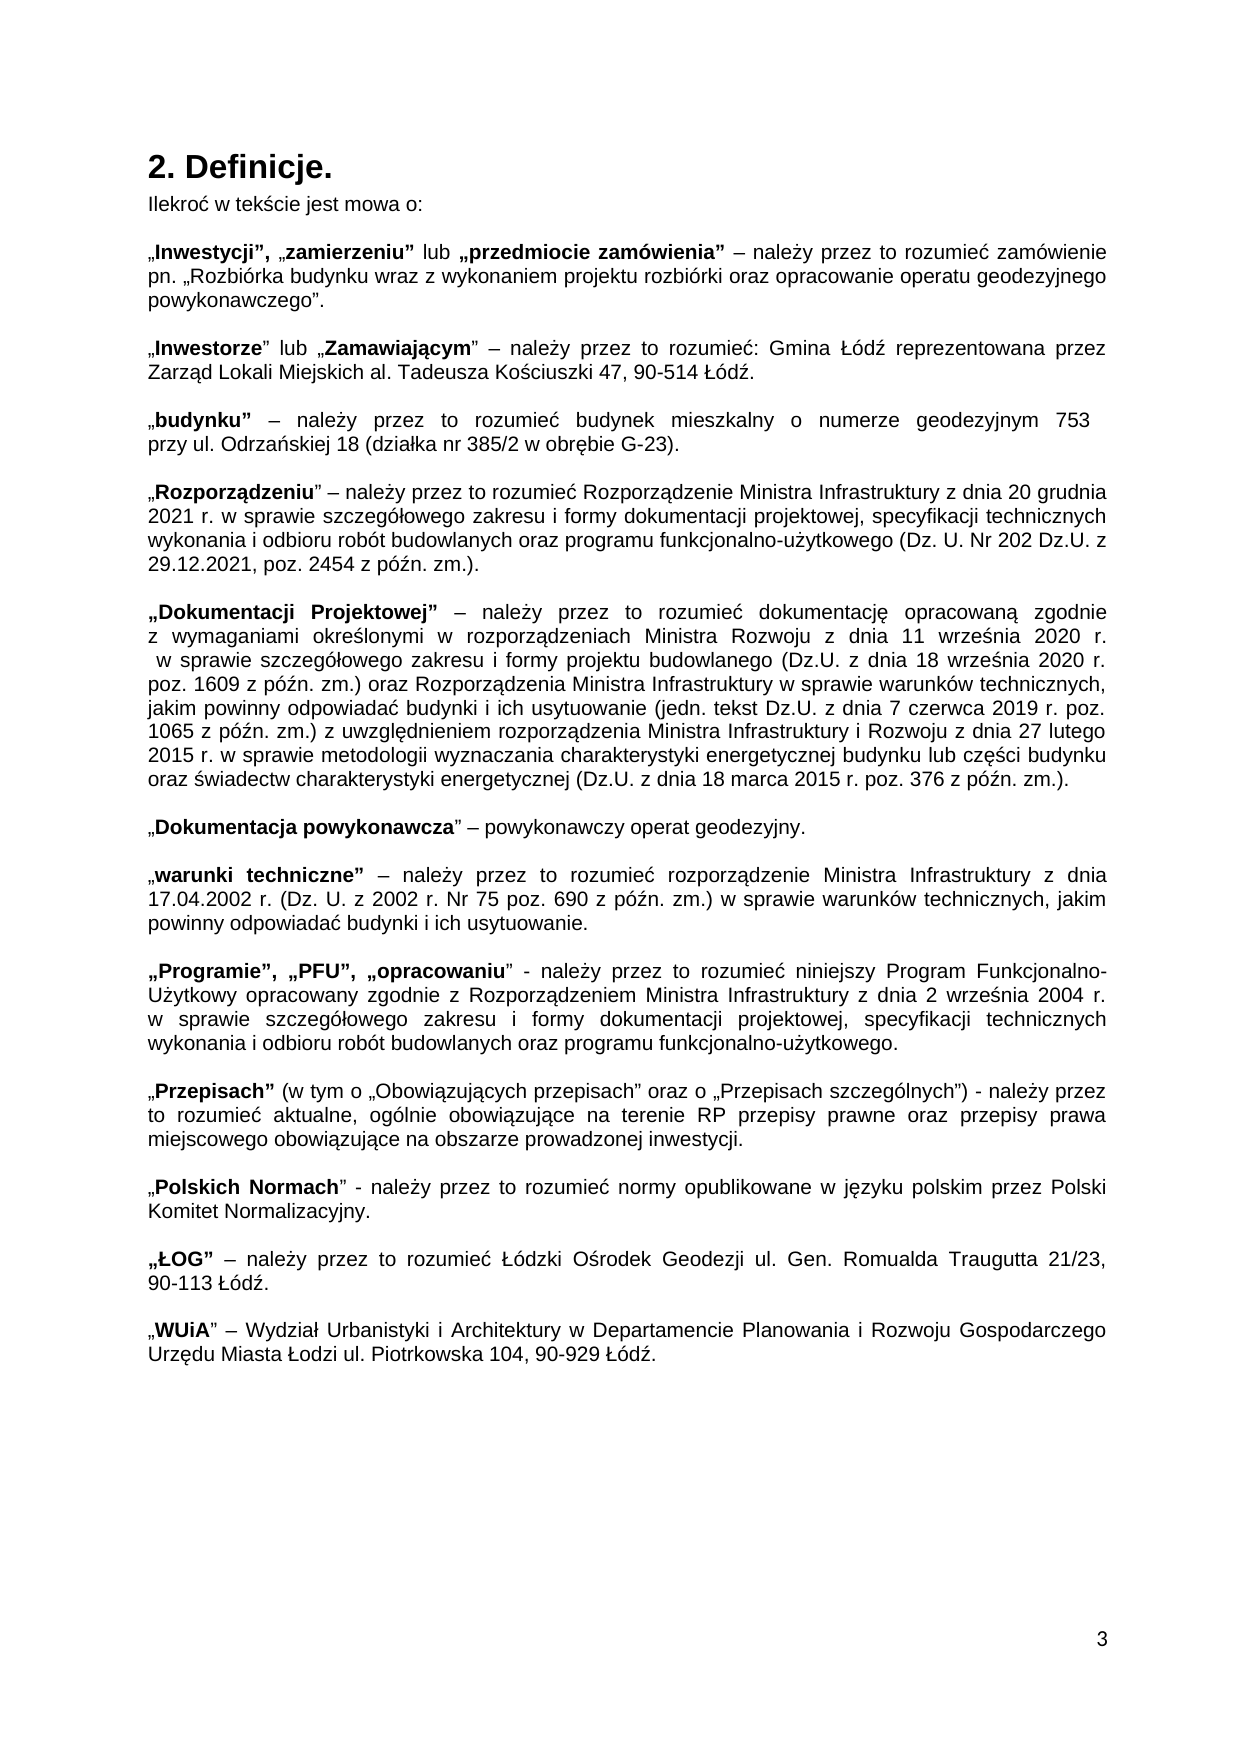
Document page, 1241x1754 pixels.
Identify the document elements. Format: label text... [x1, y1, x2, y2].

text „Rozporządzeniu” – należy przez to rozumieć Rozporządzenie Ministra Infrastruktury z dnia 20 grudnia 2021 r. w sprawie szczegółowego zakresu i formy dokumentacji projektowej, specyfikacji technicznych wykonania i odbioru robót budowlanych oraz programu funkcjonalno-użytkowego (Dz. U. Nr 202 Dz.U. z 29.12.2021, poz. 2454 z późn. zm.). [148, 480, 1107, 576]
text „Dokumentacji Projektowej” – należy przez to rozumieć dokumentację opracowaną zgodnie z wymaganiami określonymi w rozporządzeniach Ministra Rozwoju z dnia 11 września 2020 r. w sprawie szczegółowego zakresu i formy projektu budowlanego (Dz.U. z dnia 18 września 2020 r. poz. 1609 z późn. zm.) oraz Rozporządzenia Ministra Infrastruktury w sprawie warunków technicznych, jakim powinny odpowiadać budynki i ich usytuowanie (jedn. tekst Dz.U. z dnia 7 czerwca 2019 r. poz. 1065 z późn. zm.) z uwzględnieniem rozporządzenia Ministra Infrastruktury i Rozwoju z dnia 27 lutego 2015 r. w sprawie metodologii wyznaczania charakterystyki energetycznej budynku lub części budynku oraz świadectw charakterystyki energetycznej (Dz.U. z dnia 18 marca 2015 r. poz. 376 z późn. zm.). [148, 599, 1107, 791]
text „warunki techniczne” – należy przez to rozumieć rozporządzenie Ministra Infrastruktury z dnia 17.04.2002 r. (Dz. U. z 2002 r. Nr 75 poz. 690 z późn. zm.) w sprawie warunków technicznych, jakim powinny odpowiadać budynki i ich usytuowanie. [148, 863, 1107, 935]
text „Przepisach” (w tym o „Obowiązujących przepisach” oraz o „Przepisach szczególnych”) - należy przez to rozumieć aktualne, ogólnie obowiązujące na terenie RP przepisy prawne oraz przepisy prawa miejscowego obowiązujące na obszarze prowadzonej inwestycji. [148, 1079, 1107, 1151]
text „Inwestorze” lub „Zamawiającym” – należy przez to rozumieć: Gmina Łódź reprezentowana przez Zarząd Lokali Miejskich al. Tadeusza Kościuszki 47, 90-514 Łódź. [148, 336, 1107, 384]
text „Dokumentacja powykonawcza” – powykonawczy operat geodezyjny. [148, 815, 1107, 839]
text „budynku” – należy przez to rozumieć budynek mieszkalny o numerze geodezyjnym 753 przy ul. Odrzańskiej 18 (działka nr 385/2 w obrębie G-23). [148, 408, 1107, 456]
text „Inwestycji”, „zamierzeniu” lub „przedmiocie zamówienia” – należy przez to rozumieć zamówienie pn. „Rozbiórka budynku wraz z wykonaniem projektu rozbiórki oraz opracowanie operatu geodezyjnego powykonawczego”. [148, 240, 1107, 312]
text „WUiA” – Wydział Urbanistyki i Architektury w Departamencie Planowania i Rozwoju Gospodarczego Urzędu Miasta Łodzi ul. Piotrkowska 104, 90-929 Łódź. [148, 1318, 1107, 1366]
text „ŁOG” – należy przez to rozumieć Łódzki Ośrodek Geodezji ul. Gen. Romualda Traugutta 21/23, 90-113 Łódź. [148, 1246, 1107, 1294]
subtitle 2. Definicje. [148, 148, 1107, 186]
text „Polskich Normach” - należy przez to rozumieć normy opublikowane w języku polskim przez Polski Komitet Normalizacyjny. [148, 1174, 1107, 1222]
text „Programie”, „PFU”, „opracowaniu” - należy przez to rozumieć niniejszy Program Funkcjonalno-Użytkowy opracowany zgodnie z Rozporządzeniem Ministra Infrastruktury z dnia 2 września 2004 r. w sprawie szczegółowego zakresu i formy dokumentacji projektowej, specyfikacji technicznych wykonania i odbioru robót budowlanych oraz programu funkcjonalno-użytkowego. [148, 959, 1107, 1055]
text Ilekroć w tekście jest mowa o: [148, 192, 1107, 216]
